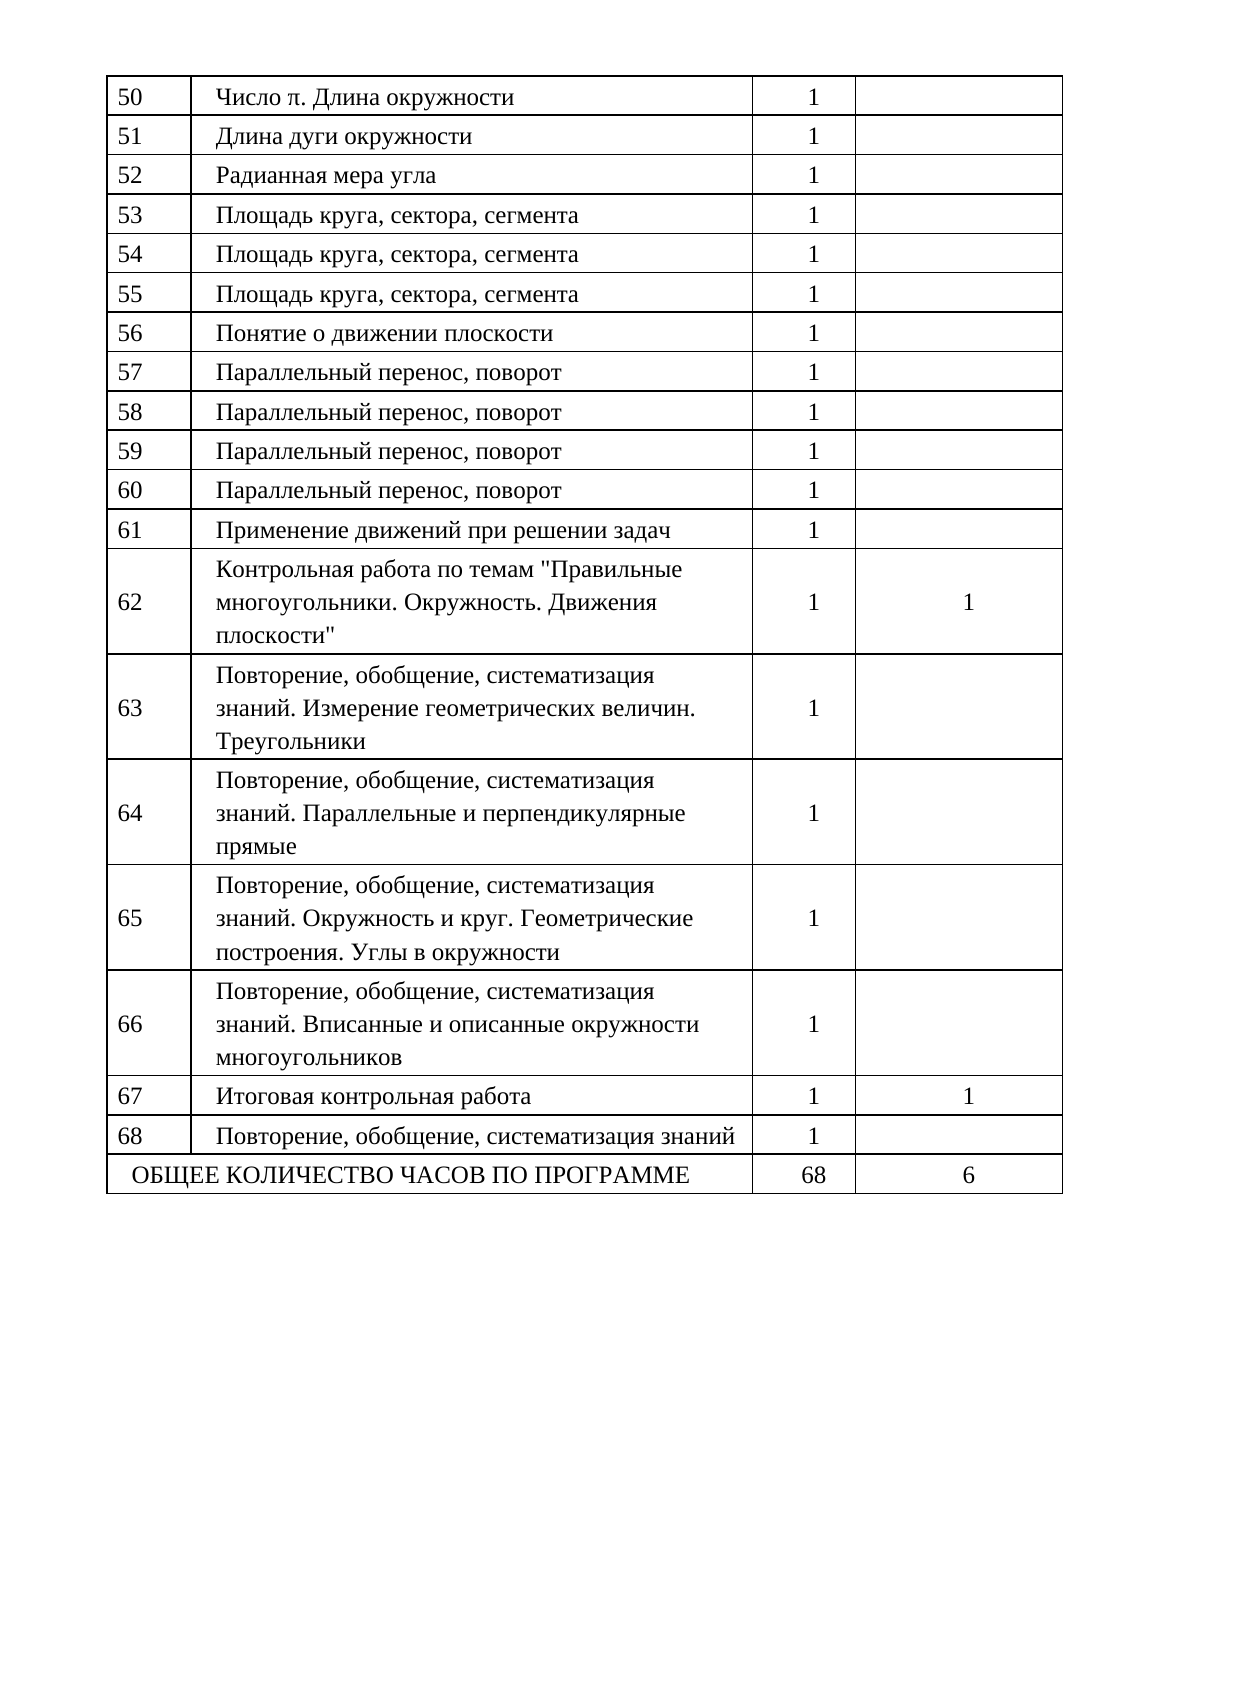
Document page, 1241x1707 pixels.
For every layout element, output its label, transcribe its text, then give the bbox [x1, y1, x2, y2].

table_cell Понятие о движении плоскости [192, 313, 752, 351]
table_cell [856, 155, 1062, 193]
table_cell [856, 470, 1062, 508]
table_cell Повторение, обобщение, систематизация знаний [192, 1116, 752, 1153]
table_cell 1 [753, 392, 855, 429]
table_cell Параллельный перенос, поворот [192, 431, 752, 469]
table_cell 1 [753, 1076, 855, 1114]
table_cell [856, 971, 1062, 1074]
table_cell Площадь круга, сектора, сегмента [192, 195, 752, 232]
table_cell [856, 77, 1062, 114]
table_cell 1 [753, 971, 855, 1074]
table_cell 53 [108, 195, 190, 232]
table_cell 66 [108, 971, 190, 1074]
table_cell 57 [108, 352, 190, 390]
table_cell [856, 760, 1062, 864]
table_cell 1 [753, 549, 855, 653]
table_cell 1 [753, 510, 855, 547]
table_cell 1 [753, 77, 855, 114]
table_cell Площадь круга, сектора, сегмента [192, 234, 752, 272]
table_cell Повторение, обобщение, систематизация знаний. Вписанные и описанные окружности многоугольников [192, 971, 752, 1074]
table_cell 64 [108, 760, 190, 864]
table_cell Параллельный перенос, поворот [192, 352, 752, 390]
table_cell [856, 313, 1062, 351]
table_cell Параллельный перенос, поворот [192, 392, 752, 429]
table_cell [856, 352, 1062, 390]
table_cell 1 [753, 431, 855, 469]
table_cell 55 [108, 273, 190, 311]
table_cell 1 [753, 352, 855, 390]
table_cell 61 [108, 510, 190, 547]
table_cell Применение движений при решении задач [192, 510, 752, 547]
table_cell 62 [108, 549, 190, 653]
table_cell Повторение, обобщение, систематизация знаний. Окружность и круг. Геометрические построения. Углы в окружности [192, 865, 752, 969]
table_cell Повторение, обобщение, систематизация знаний. Измерение геометрических величин. Треугольники [192, 655, 752, 758]
table_cell [856, 392, 1062, 429]
table_cell Параллельный перенос, поворот [192, 470, 752, 508]
table_cell 1 [856, 1076, 1062, 1114]
table_cell 68 [753, 1155, 855, 1193]
table_cell Итоговая контрольная работа [192, 1076, 752, 1114]
table_cell 6 [856, 1155, 1062, 1193]
table_cell 59 [108, 431, 190, 469]
table_cell Длина дуги окружности [192, 116, 752, 154]
table_cell 54 [108, 234, 190, 272]
table_cell 1 [753, 470, 855, 508]
table_cell 1 [753, 116, 855, 154]
table_cell ОБЩЕЕ КОЛИЧЕСТВО ЧАСОВ ПО ПРОГРАММЕ [108, 1155, 752, 1193]
table_cell Контрольная работа по темам "Правильные многоугольники. Окружность. Движения плоскости" [192, 549, 752, 653]
table_cell 1 [753, 865, 855, 969]
table_cell [856, 865, 1062, 969]
table_cell [856, 195, 1062, 232]
table_cell 1 [753, 313, 855, 351]
table_cell Радианная мера угла [192, 155, 752, 193]
table_cell 1 [753, 195, 855, 232]
table_cell [856, 655, 1062, 758]
table_cell [856, 1116, 1062, 1153]
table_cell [192, 77, 752, 114]
table_cell 1 [753, 1116, 855, 1153]
table_cell 1 [753, 155, 855, 193]
table_cell 1 [856, 549, 1062, 653]
table_cell 65 [108, 865, 190, 969]
table_cell [856, 431, 1062, 469]
table_cell 1 [753, 655, 855, 758]
table_cell [856, 116, 1062, 154]
table_cell 1 [753, 234, 855, 272]
table_cell 68 [108, 1116, 190, 1153]
table_cell 52 [108, 155, 190, 193]
table_cell [856, 273, 1062, 311]
table_cell 56 [108, 313, 190, 351]
table_cell 60 [108, 470, 190, 508]
table_cell 67 [108, 1076, 190, 1114]
table_cell Повторение, обобщение, систематизация знаний. Параллельные и перпендикулярные прямые [192, 760, 752, 864]
table_cell 63 [108, 655, 190, 758]
table_cell Площадь круга, сектора, сегмента [192, 273, 752, 311]
table_cell 58 [108, 392, 190, 429]
table_cell 1 [753, 760, 855, 864]
table_cell [856, 510, 1062, 547]
table_cell 1 [753, 273, 855, 311]
table_cell 50 [108, 77, 190, 114]
table_cell 51 [108, 116, 190, 154]
table_cell [856, 234, 1062, 272]
